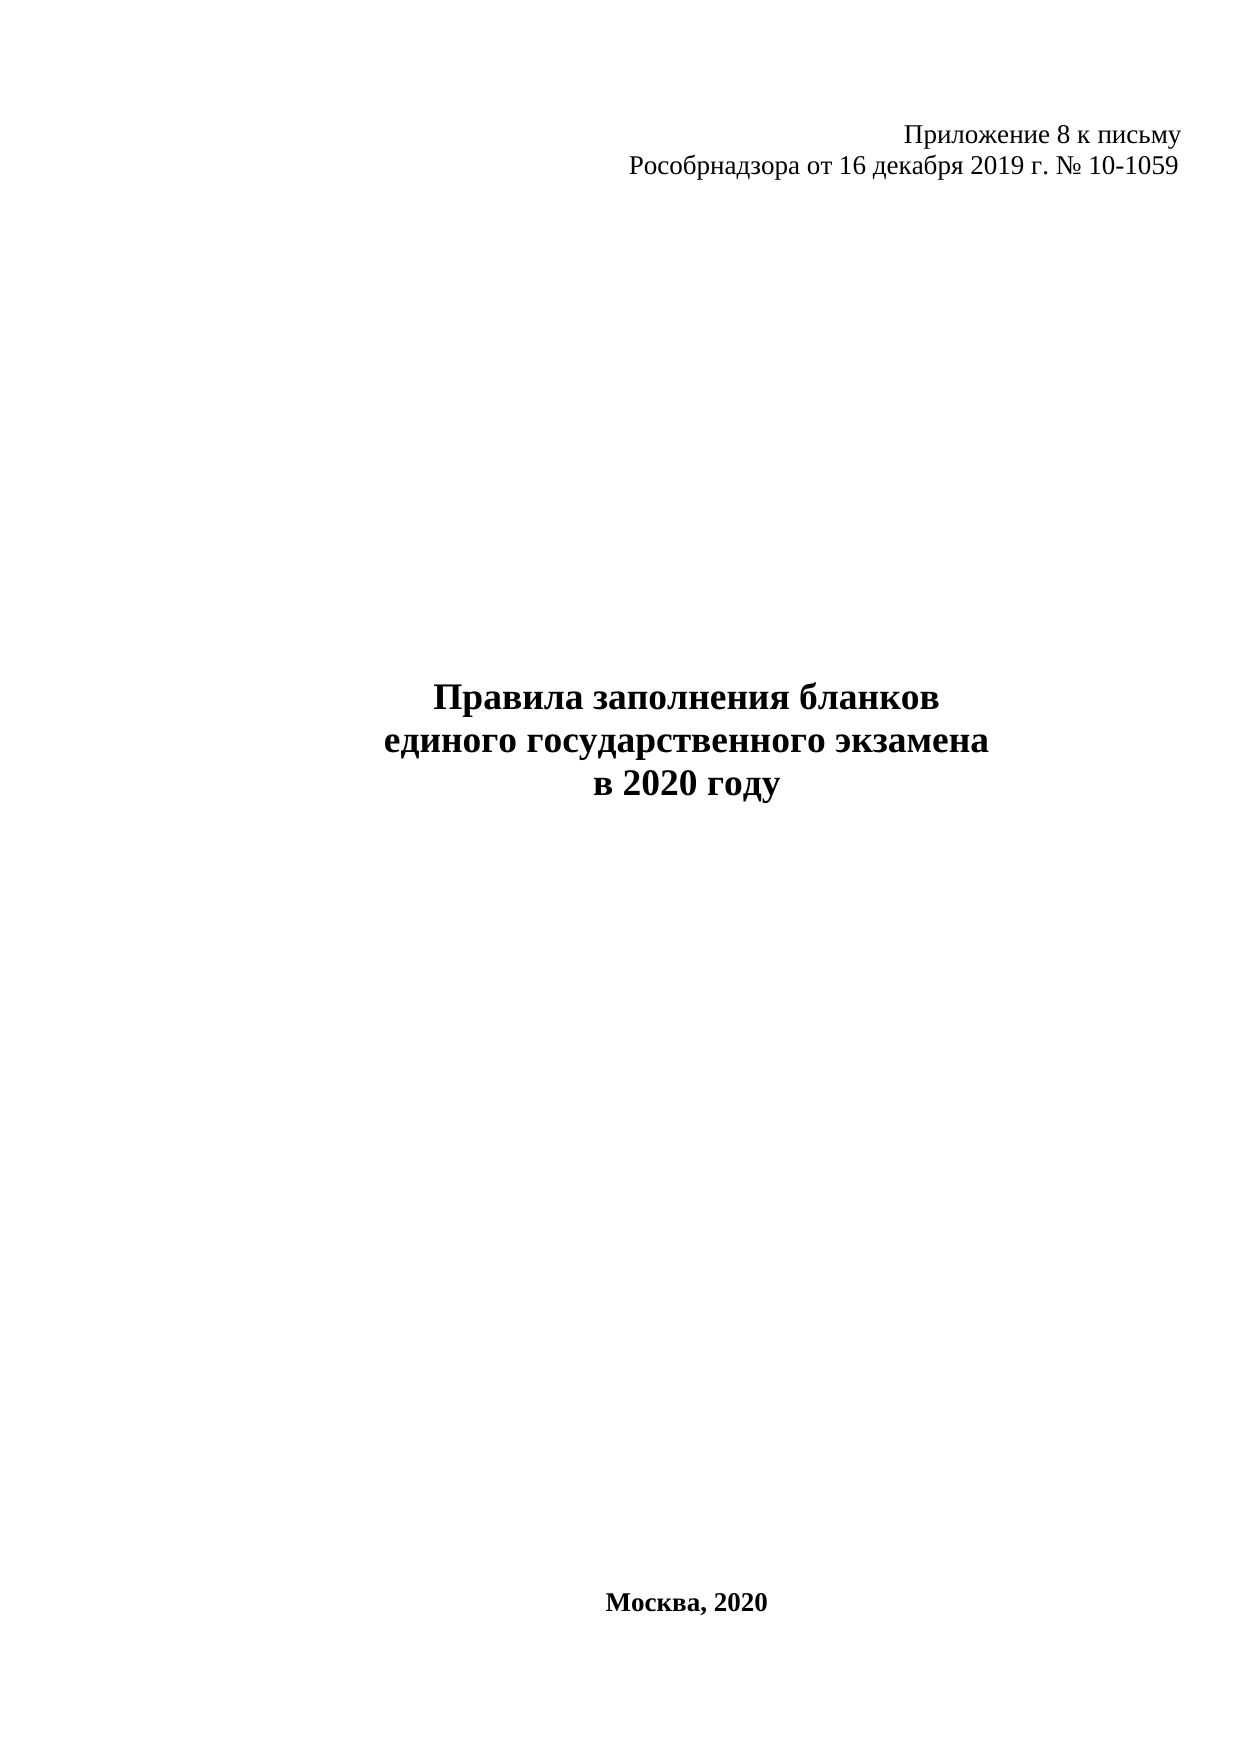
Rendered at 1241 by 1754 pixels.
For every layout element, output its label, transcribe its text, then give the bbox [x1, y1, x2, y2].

text единого государственного экзамена [118, 718, 1181, 761]
text Москва, 2020 [118, 1586, 1181, 1617]
text Правила заполнения бланков [118, 674, 1181, 718]
text Рособрнадзора от 16 декабря 2019 г. № 10-1059 [118, 149, 1181, 180]
text в 2020 году [118, 761, 1181, 804]
text Приложение 8 к письму [118, 118, 1181, 149]
